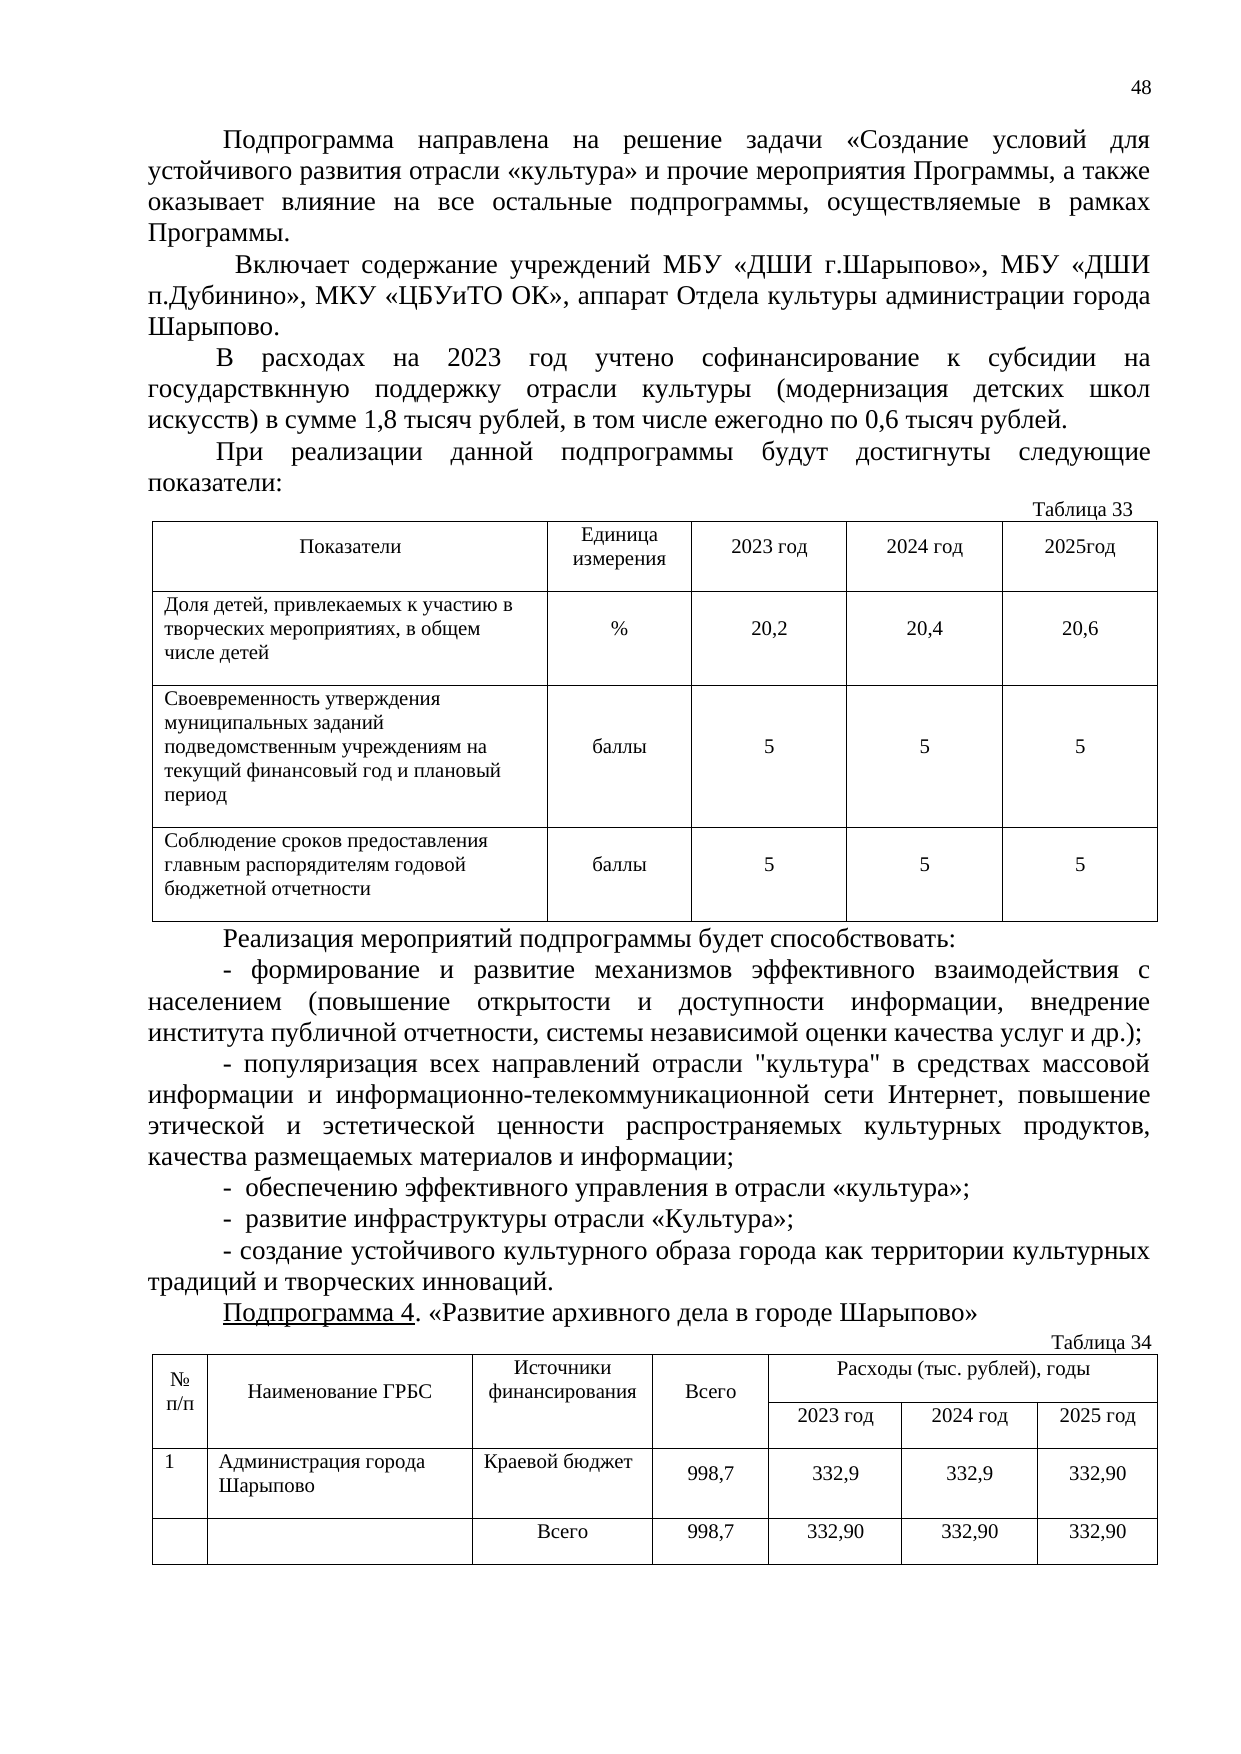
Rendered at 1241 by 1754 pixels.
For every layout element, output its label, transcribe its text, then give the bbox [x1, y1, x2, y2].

table_cell Всего [473, 1519, 652, 1564]
table_cell 2025 год [1038, 1403, 1157, 1448]
text Подпрограмма направлена на решение задачи «Создание условий для устойчивого развития отрасли «культура» и прочие мероприятия Программы, а также оказывает влияние на все остальные подпрограммы, осуществляемые в рамках Программы. [148, 123, 1152, 248]
table_cell 998,7 [653, 1449, 768, 1518]
text Реализация мероприятий подпрограммы будет способствовать: [148, 922, 1152, 953]
table_header 2023 год [692, 522, 846, 591]
table_cell 5 [692, 686, 846, 827]
table_cell 5 [1003, 828, 1157, 921]
table_cell 5 [1003, 686, 1157, 827]
table_cell баллы [548, 686, 691, 827]
table_cell 1 [153, 1449, 207, 1518]
table_cell 332,90 [769, 1519, 901, 1564]
table_cell 332,9 [902, 1449, 1037, 1518]
table_cell 5 [847, 686, 1002, 827]
text - создание устойчивого культурного образа города как территории культурных традиций и творческих инноваций. [148, 1234, 1152, 1296]
text - развитие инфраструктуры отрасли «Культура»; [148, 1203, 1152, 1234]
text - популяризация всех направлений отрасли "культура" в средствах массовой информации и информационно-телекоммуникационной сети Интернет, повышение этической и эстетической ценности распространяемых культурных продуктов, качества размещаемых материалов и информации; [148, 1047, 1152, 1171]
table_cell 2023 год [769, 1403, 901, 1448]
table_cell 332,90 [1038, 1519, 1157, 1564]
text При реализации данной подпрограммы будут достигнуты следующие показатели: [148, 434, 1152, 497]
table_header 2024 год [847, 522, 1002, 591]
table_cell Краевой бюджет [473, 1449, 652, 1518]
text Подпрограмма 4. «Развитие архивного дела в городе Шарыпово» [148, 1296, 1152, 1327]
table_cell [153, 1519, 207, 1564]
table_cell 332,90 [902, 1519, 1037, 1564]
table_header Всего [653, 1355, 768, 1448]
table_cell Соблюдение сроков предоставления главным распорядителям годовой бюджетной отчетности [153, 828, 547, 921]
text - формирование и развитие механизмов эффективного взаимодействия с населением (повышение открытости и доступности информации, внедрение института публичной отчетности, системы независимой оценки качества услуг и др.); [148, 953, 1152, 1047]
text Включает содержание учреждений МБУ «ДШИ г.Шарыпово», МБУ «ДШИ п.Дубинино», МКУ «ЦБУиТО ОК», аппарат Отдела культуры администрации города Шарыпово. [148, 248, 1152, 341]
table_cell 332,90 [1038, 1449, 1157, 1518]
table_cell 5 [692, 828, 846, 921]
table_header Единица измерения [548, 522, 691, 591]
table_cell 20,2 [692, 592, 846, 685]
table_cell 998,7 [653, 1519, 768, 1564]
table_cell % [548, 592, 691, 685]
table_header Показатели [153, 522, 547, 591]
table_cell 2024 год [902, 1403, 1037, 1448]
table_cell 20,6 [1003, 592, 1157, 685]
table_cell Своевременность утверждения муниципальных заданий подведомственным учреждениям на текущий финансовый год и плановый период [153, 686, 547, 827]
table_cell Доля детей, привлекаемых к участию в творческих мероприятиях, в общем числе детей [153, 592, 547, 685]
table_header 2025год [1003, 522, 1157, 591]
text В расходах на 2023 год учтено софинансирование к субсидии на государствкнную поддержку отрасли культуры (модернизация детских школ искусств) в сумме 1,8 тысяч рублей, в том числе ежегодно по 0,6 тысяч рублей. [148, 341, 1152, 434]
table_cell 5 [847, 828, 1002, 921]
table_header Источники финансирования [473, 1355, 652, 1448]
table_cell 332,9 [769, 1449, 901, 1518]
text Таблица 33 [148, 497, 1152, 521]
table_header Наименование ГРБС [208, 1355, 472, 1448]
text Таблица 34 [148, 1330, 1152, 1354]
text - обеспечению эффективного управления в отрасли «культура»; [148, 1171, 1152, 1203]
table_cell [208, 1519, 472, 1564]
table_cell Администрация города Шарыпово [208, 1449, 472, 1518]
table_cell 20,4 [847, 592, 1002, 685]
table_header № п/п [153, 1355, 207, 1448]
table_cell баллы [548, 828, 691, 921]
table_header Расходы (тыс. рублей), годы [769, 1355, 1157, 1402]
